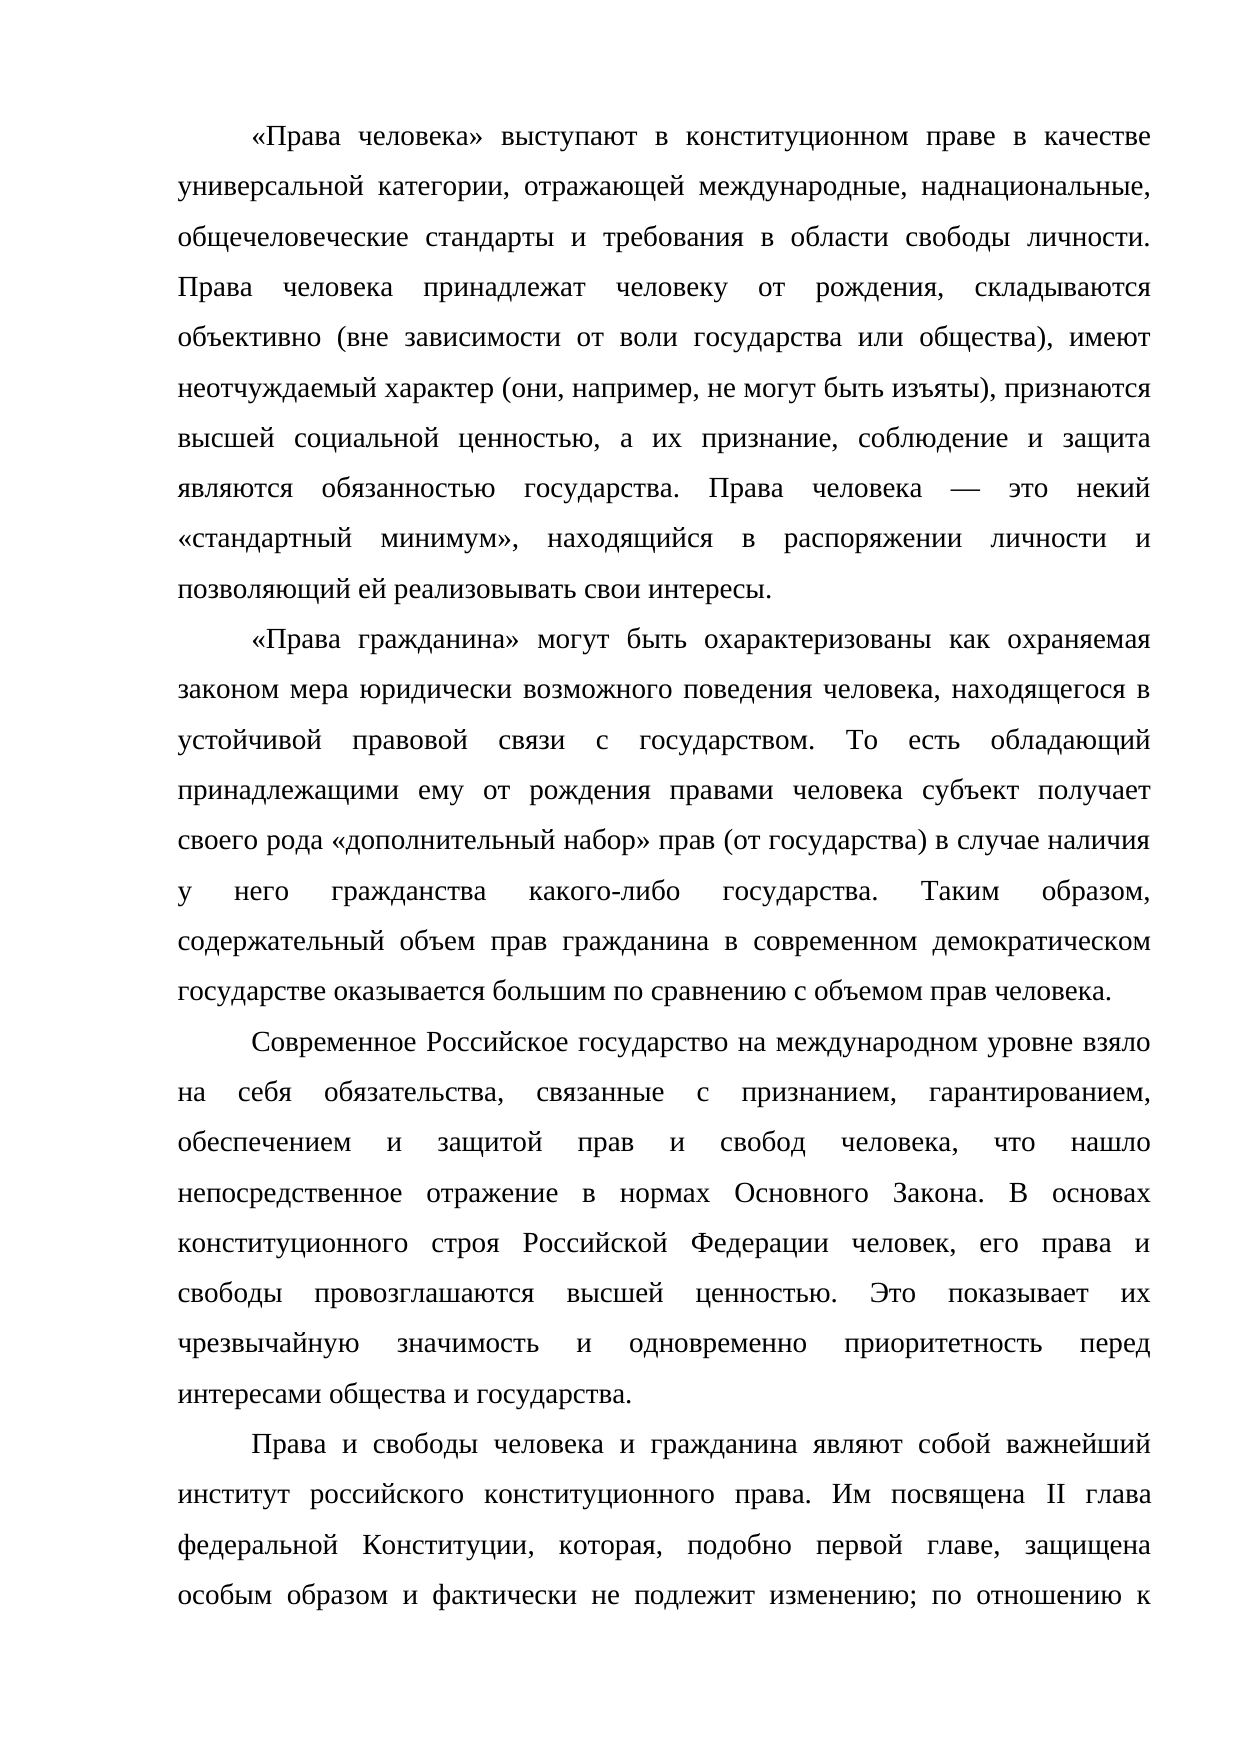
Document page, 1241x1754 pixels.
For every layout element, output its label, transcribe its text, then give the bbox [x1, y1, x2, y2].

text «Права гражданина» могут быть охарактеризованы как охраняемая законом мера юридически возможного поведения человека, находящегося в устойчивой правовой связи с государством. То есть обладающий принадлежащими ему от рождения правами человека субъект получает своего рода «дополнительный набор» прав (от государства) в случае наличия у него гражданства какого-либо государства. Таким образом, содержательный объем прав гражданина в современном демократическом государстве оказывается большим по сравнению с объемом прав человека. [177, 621, 1152, 1007]
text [177, 1426, 1152, 1611]
text «Права человека» выступают в конституционном праве в качестве универсальной категории, отражающей международные, наднациональные, общечеловеческие стандарты и требования в области свободы личности. Права человека принадлежат человеку от рождения, складываются объективно (вне зависимости от воли государства или общества), имеют неотчуждаемый характер (они, например, не могут быть изъяты), признаются высшей социальной ценностью, а их признание, соблюдение и защита являются обязанностью государства. Права человека — это некий «стандартный минимум», находящийся в распоряжении личности и позволяющий ей реализовывать свои интересы. [177, 118, 1152, 604]
text Современное Российское государство на международном уровне взяло на себя обязательства, связанные с признанием, гарантированием, обеспечением и защитой прав и свобод человека, что нашло непосредственное отражение в нормах Основного Закона. В основах конституционного строя Российской Федерации человек, его права и свободы провозглашаются высшей ценностью. Это показывает их чрезвычайную значимость и одновременно приоритетность перед интересами общества и государства. [177, 1024, 1152, 1409]
